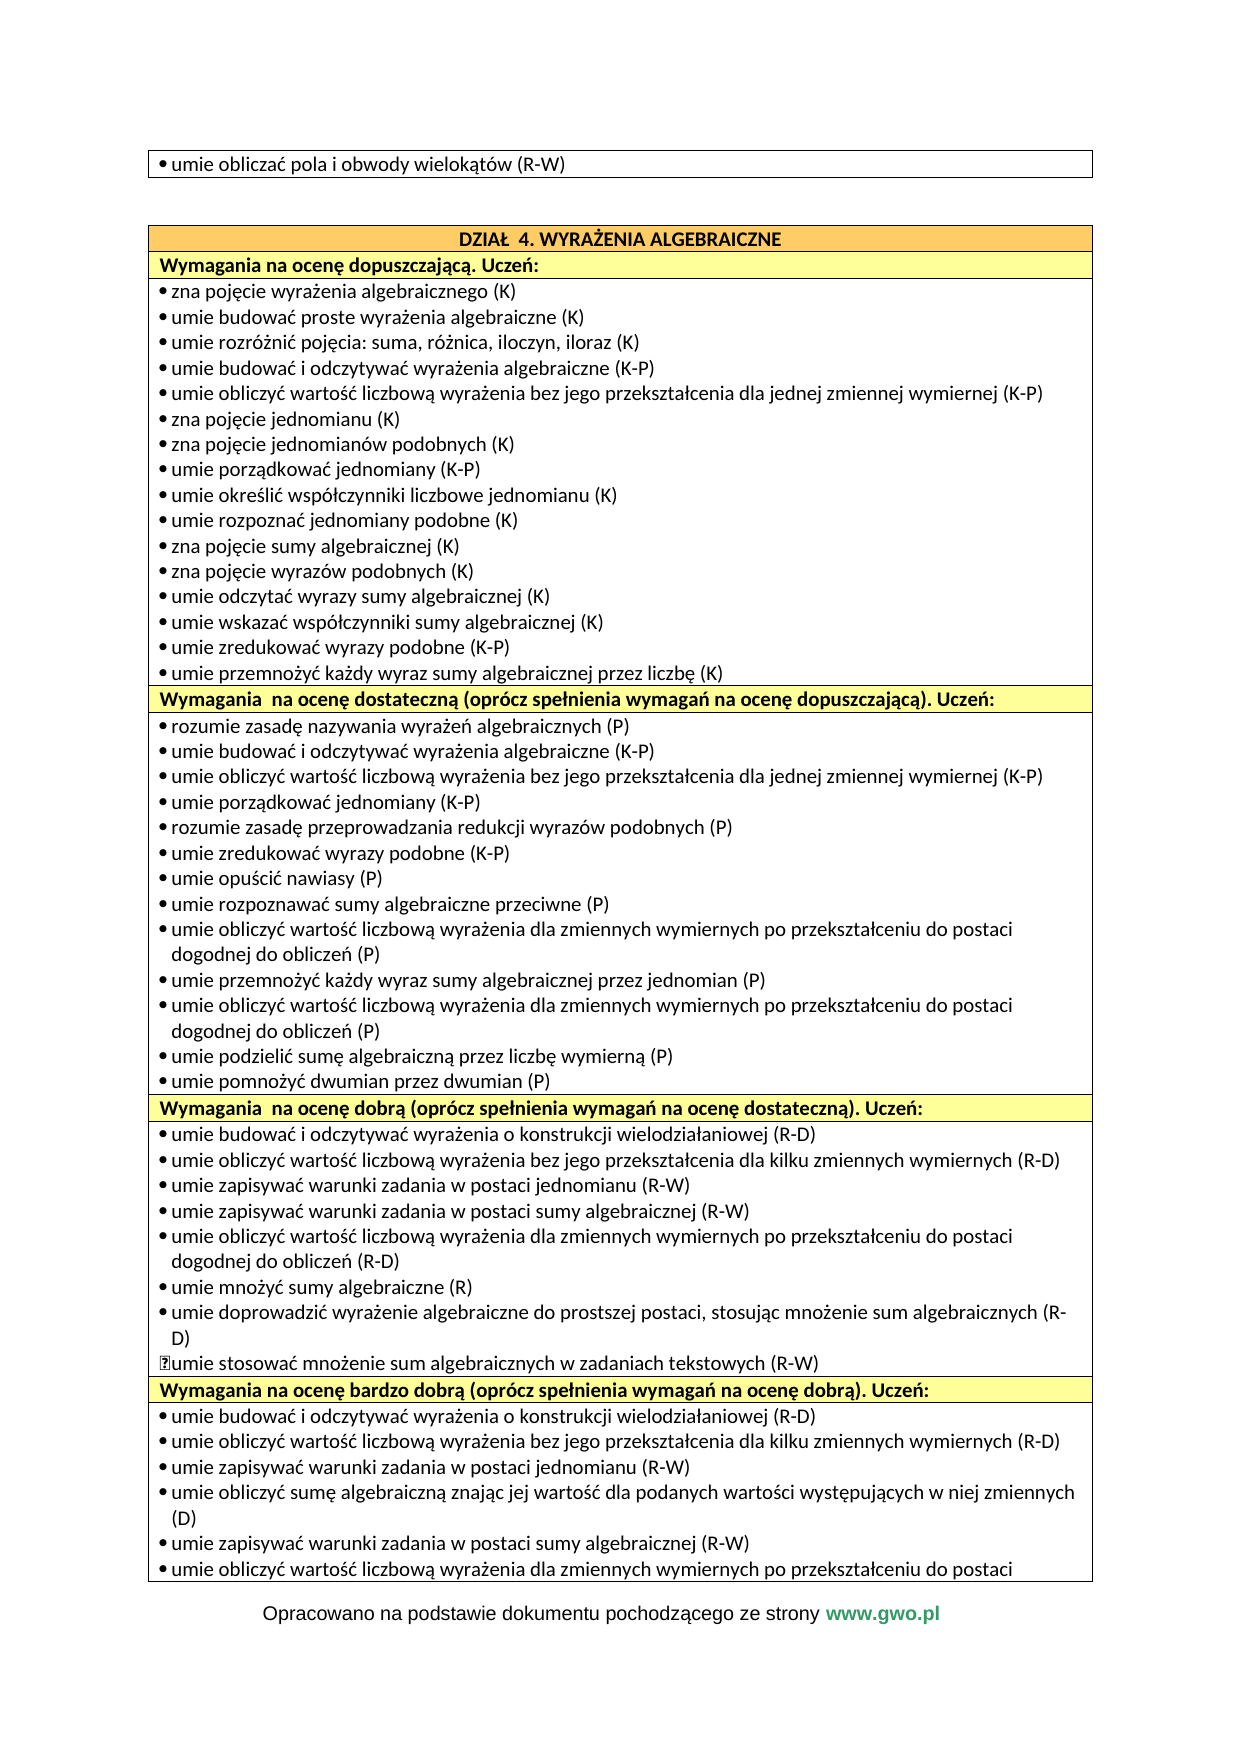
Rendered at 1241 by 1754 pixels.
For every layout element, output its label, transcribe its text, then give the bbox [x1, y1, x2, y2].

table_cell Wymagania na ocenę dobrą (oprócz spełnienia wymagań na ocenę dostateczną). Uczeń: [149, 1095, 1092, 1121]
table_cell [149, 151, 1092, 177]
table_header DZIAŁ 4. WYRAŻENIA ALGEBRAICZNE [149, 226, 1092, 251]
table_cell zna pojęcie wyrażenia algebraicznego (K) umie budować proste wyrażenia algebraiczne (K) umie rozróżnić pojęcia: suma, różnica, iloczyn, iloraz (K) umie budować i odczytywać wyrażenia algebraiczne (K-P) umie obliczyć wartość liczbową wyrażenia bez jego przekształcenia dla jednej zmiennej wymiernej (K-P) zna pojęcie jednomianu (K) zna pojęcie jednomianów podobnych (K) umie porządkować jednomiany (K-P) umie określić współczynniki liczbowe jednomianu (K) umie rozpoznać jednomiany podobne (K) zna pojęcie sumy algebraicznej (K) zna pojęcie wyrazów podobnych (K) umie odczytać wyrazy sumy algebraicznej (K) umie wskazać współczynniki sumy algebraicznej (K) umie zredukować wyrazy podobne (K-P) umie przemnożyć każdy wyraz sumy algebraicznej przez liczbę (K) [149, 279, 1092, 685]
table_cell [149, 1403, 1092, 1581]
table_cell Wymagania na ocenę dopuszczającą. Uczeń: [149, 252, 1092, 278]
table_cell Wymagania na ocenę dostateczną (oprócz spełnienia wymagań na ocenę dopuszczającą). Uczeń: [149, 686, 1092, 712]
table_cell rozumie zasadę nazywania wyrażeń algebraicznych (P) umie budować i odczytywać wyrażenia algebraiczne (K-P) umie obliczyć wartość liczbową wyrażenia bez jego przekształcenia dla jednej zmiennej wymiernej (K-P) umie porządkować jednomiany (K-P) rozumie zasadę przeprowadzania redukcji wyrazów podobnych (P) umie zredukować wyrazy podobne (K-P) umie opuścić nawiasy (P) umie rozpoznawać sumy algebraiczne przeciwne (P) umie obliczyć wartość liczbową wyrażenia dla zmiennych wymiernych po przekształceniu do postaci dogodnej do obliczeń (P) umie przemnożyć każdy wyraz sumy algebraicznej przez jednomian (P) umie obliczyć wartość liczbową wyrażenia dla zmiennych wymiernych po przekształceniu do postaci dogodnej do obliczeń (P) umie podzielić sumę algebraiczną przez liczbę wymierną (P) umie pomnożyć dwumian przez dwumian (P) [149, 713, 1092, 1094]
table_cell umie budować i odczytywać wyrażenia o konstrukcji wielodziałaniowej (R-D) umie obliczyć wartość liczbową wyrażenia bez jego przekształcenia dla kilku zmiennych wymiernych (R-D) umie zapisywać warunki zadania w postaci jednomianu (R-W) umie zapisywać warunki zadania w postaci sumy algebraicznej (R-W) umie obliczyć wartość liczbową wyrażenia dla zmiennych wymiernych po przekształceniu do postaci dogodnej do obliczeń (R-D) umie mnożyć sumy algebraiczne (R) umie doprowadzić wyrażenie algebraiczne do prostszej postaci, stosując mnożenie sum algebraicznych (R-D) umie stosować mnożenie sum algebraicznych w zadaniach tekstowych (R-W) [149, 1122, 1092, 1376]
table_cell Wymagania na ocenę bardzo dobrą (oprócz spełnienia wymagań na ocenę dobrą). Uczeń: [149, 1377, 1092, 1402]
